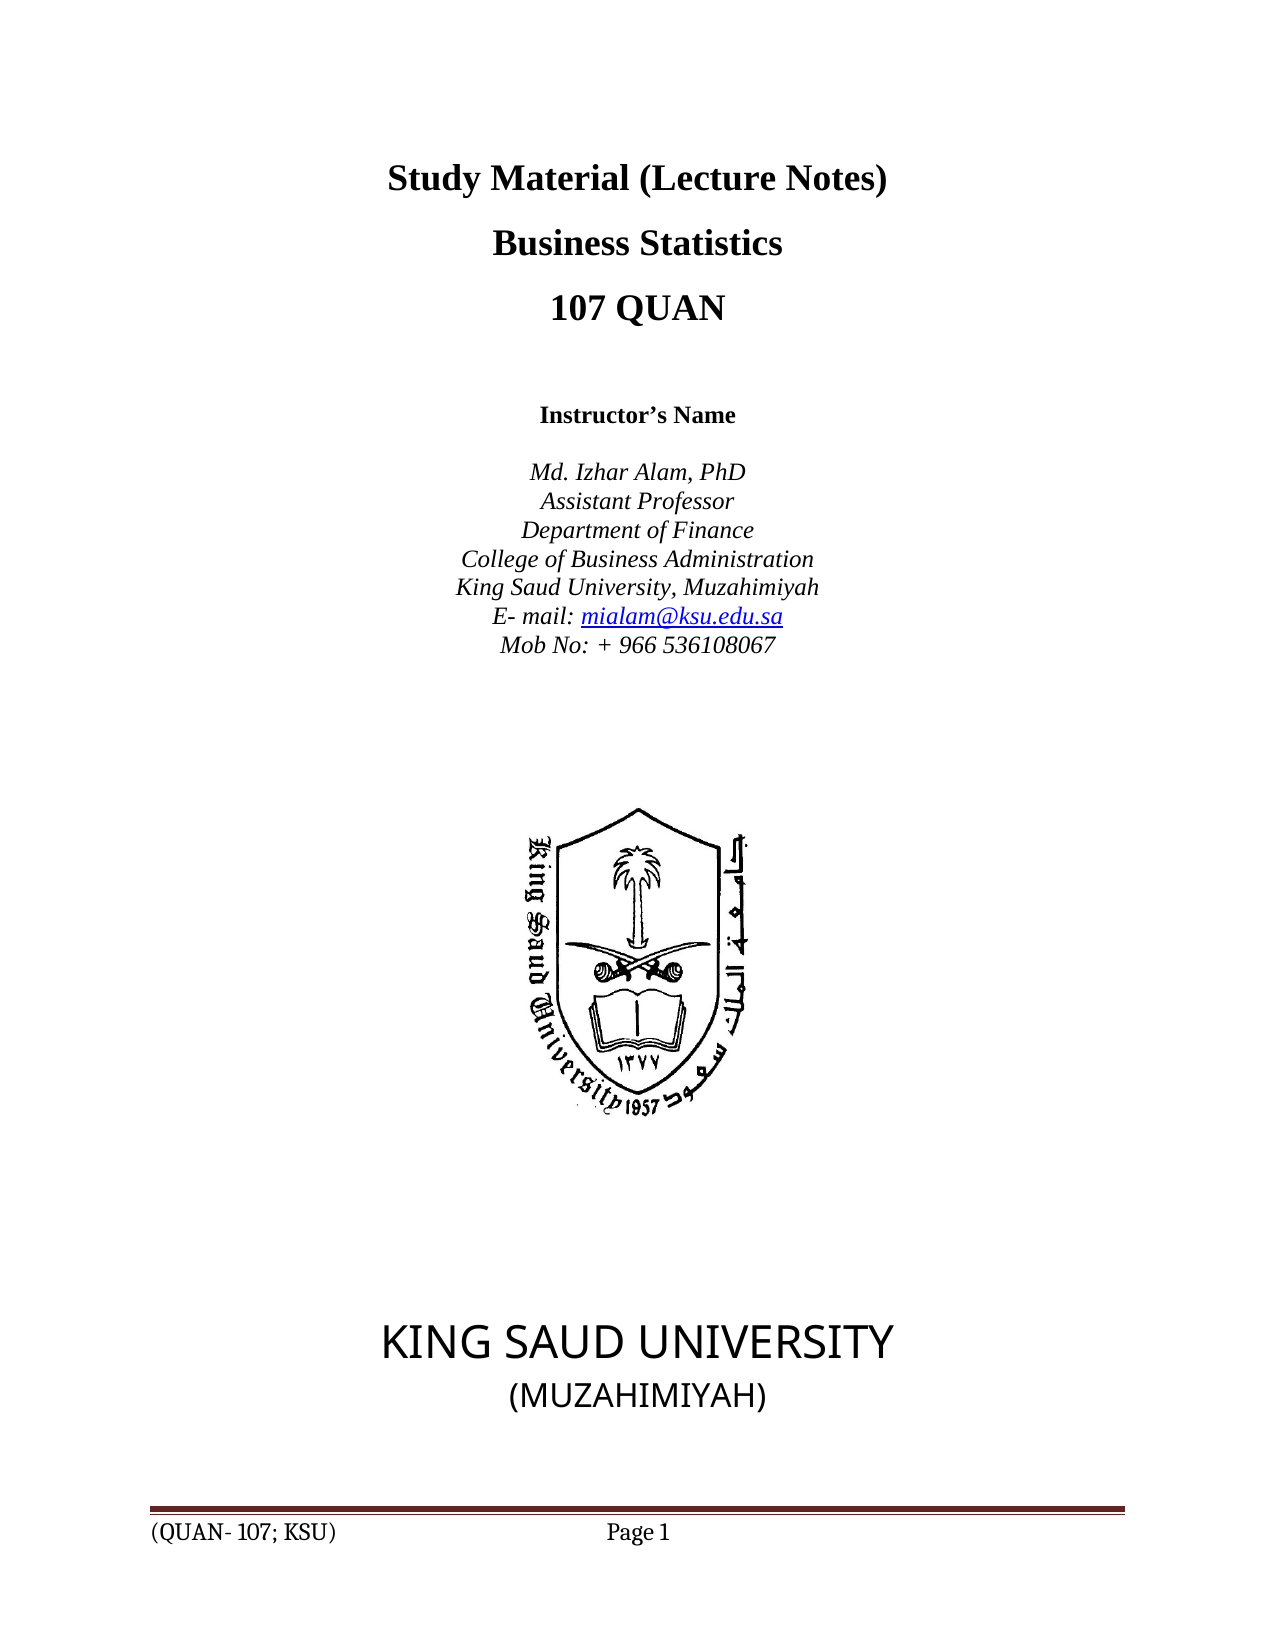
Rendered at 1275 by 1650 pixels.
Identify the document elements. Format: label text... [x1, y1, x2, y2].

text KING SAUD UNIVERSITY [150, 1310, 1125, 1372]
text Instructor’s Name [150, 400, 1125, 429]
text 107 QUAN [150, 285, 1125, 328]
text Mob No: + 966 536108067 [150, 630, 1125, 659]
text Assistant Professor [150, 486, 1125, 515]
text (MUZAHIMIYAH) [150, 1372, 1125, 1417]
picture [521, 802, 754, 1123]
text Business Statistics [150, 220, 1125, 263]
text Md. Izhar Alam, PhD [150, 457, 1125, 486]
text King Saud University, Muzahimiyah [150, 572, 1125, 601]
text Study Material (Lecture Notes) [150, 156, 1125, 199]
text Department of Finance [150, 515, 1125, 544]
text College of Business Administration [150, 544, 1125, 572]
text E- mail: mialam@ksu.edu.sa [150, 601, 1125, 630]
